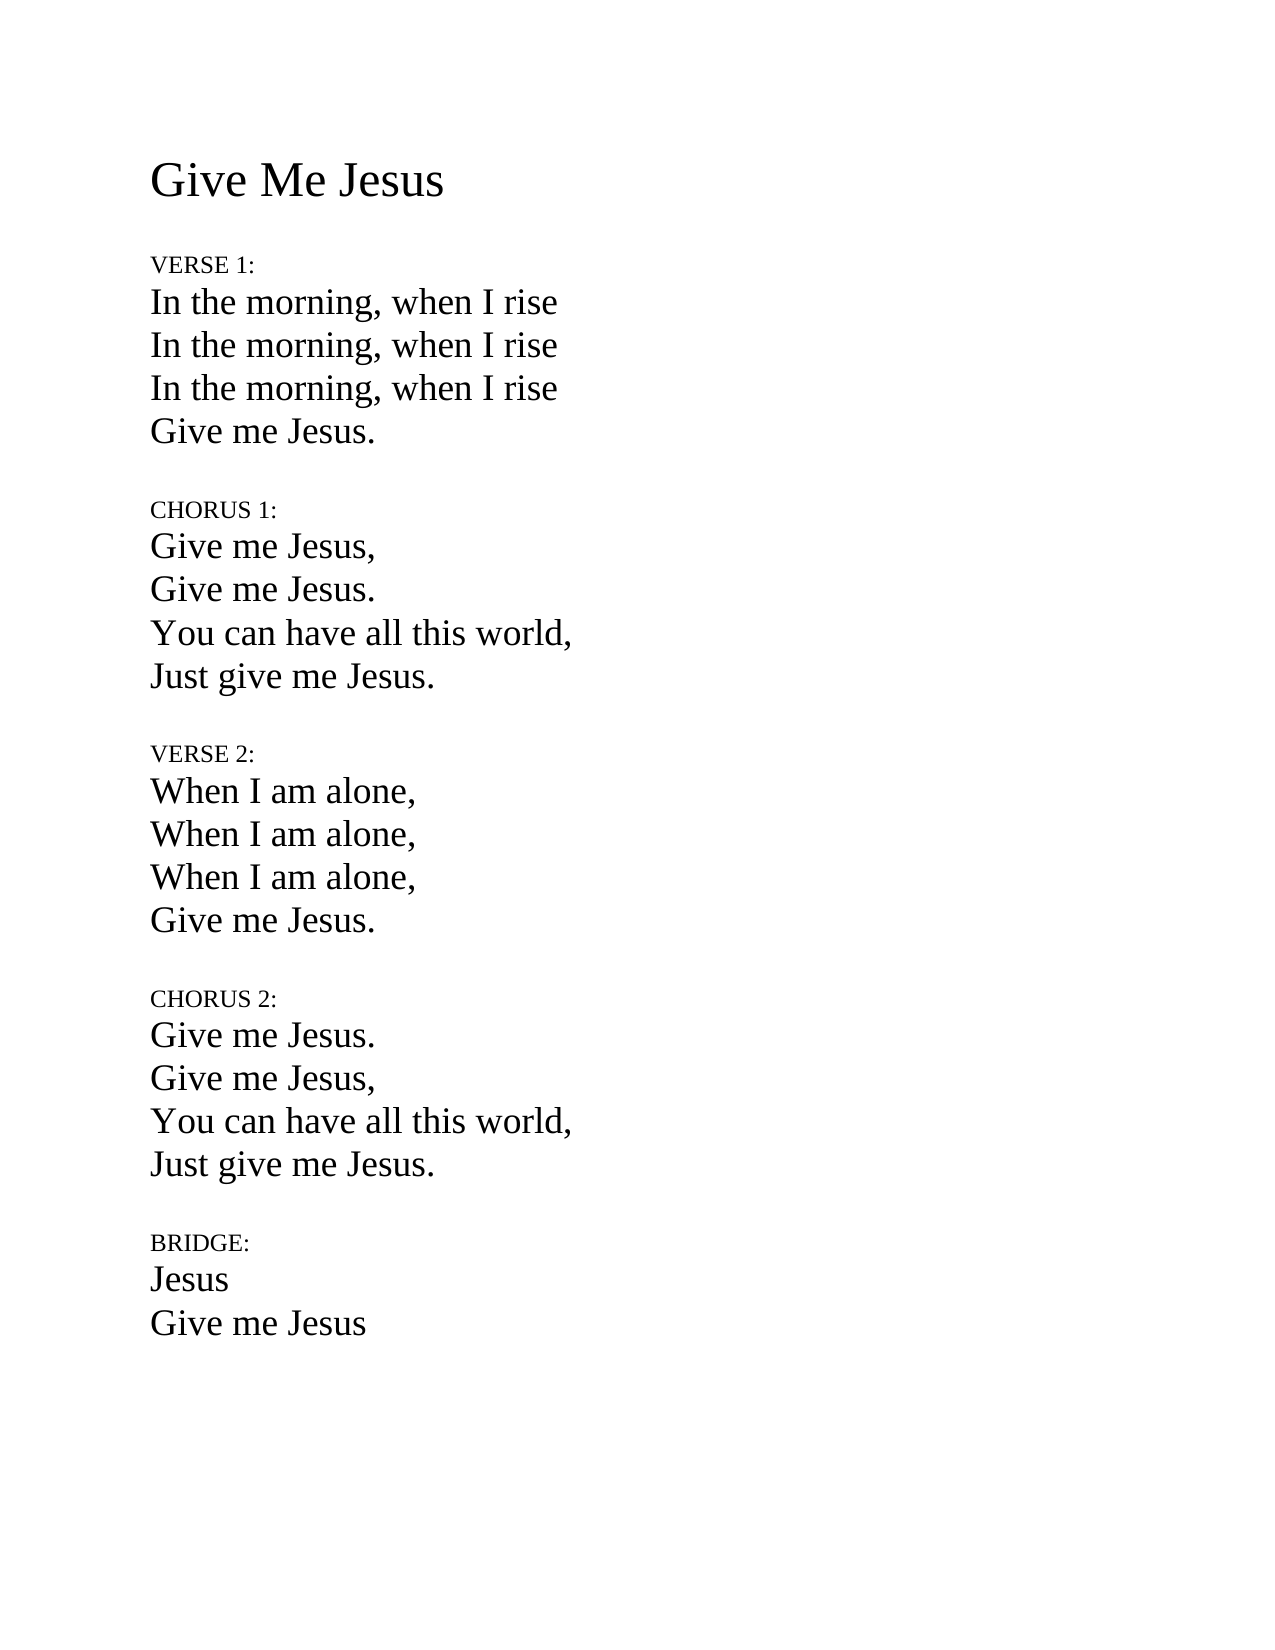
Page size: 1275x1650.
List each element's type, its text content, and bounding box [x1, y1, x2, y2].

text Just give me Jesus. [150, 1142, 1125, 1185]
text In the morning, when I rise [150, 366, 1125, 409]
text In the morning, when I rise [150, 322, 1125, 366]
text Give Me Jesus [150, 150, 1125, 207]
text Give me Jesus. [150, 409, 1125, 452]
text CHORUS 1: [150, 495, 1125, 524]
text Jesus [150, 1257, 1125, 1300]
text Give me Jesus [150, 1300, 1125, 1343]
text You can have all this world, [150, 1099, 1125, 1142]
text When I am alone, [150, 811, 1125, 854]
text BRIDGE: [150, 1228, 1125, 1257]
text You can have all this world, [150, 610, 1125, 653]
text When I am alone, [150, 768, 1125, 811]
text Just give me Jesus. [150, 653, 1125, 696]
text Give me Jesus, [150, 524, 1125, 567]
text Give me Jesus. [150, 1012, 1125, 1056]
text VERSE 1: [150, 251, 1125, 279]
text When I am alone, [150, 854, 1125, 897]
text Give me Jesus. [150, 897, 1125, 941]
text VERSE 2: [150, 739, 1125, 768]
text CHORUS 2: [150, 984, 1125, 1012]
text Give me Jesus, [150, 1056, 1125, 1099]
text Give me Jesus. [150, 567, 1125, 610]
text In the morning, when I rise [150, 279, 1125, 322]
